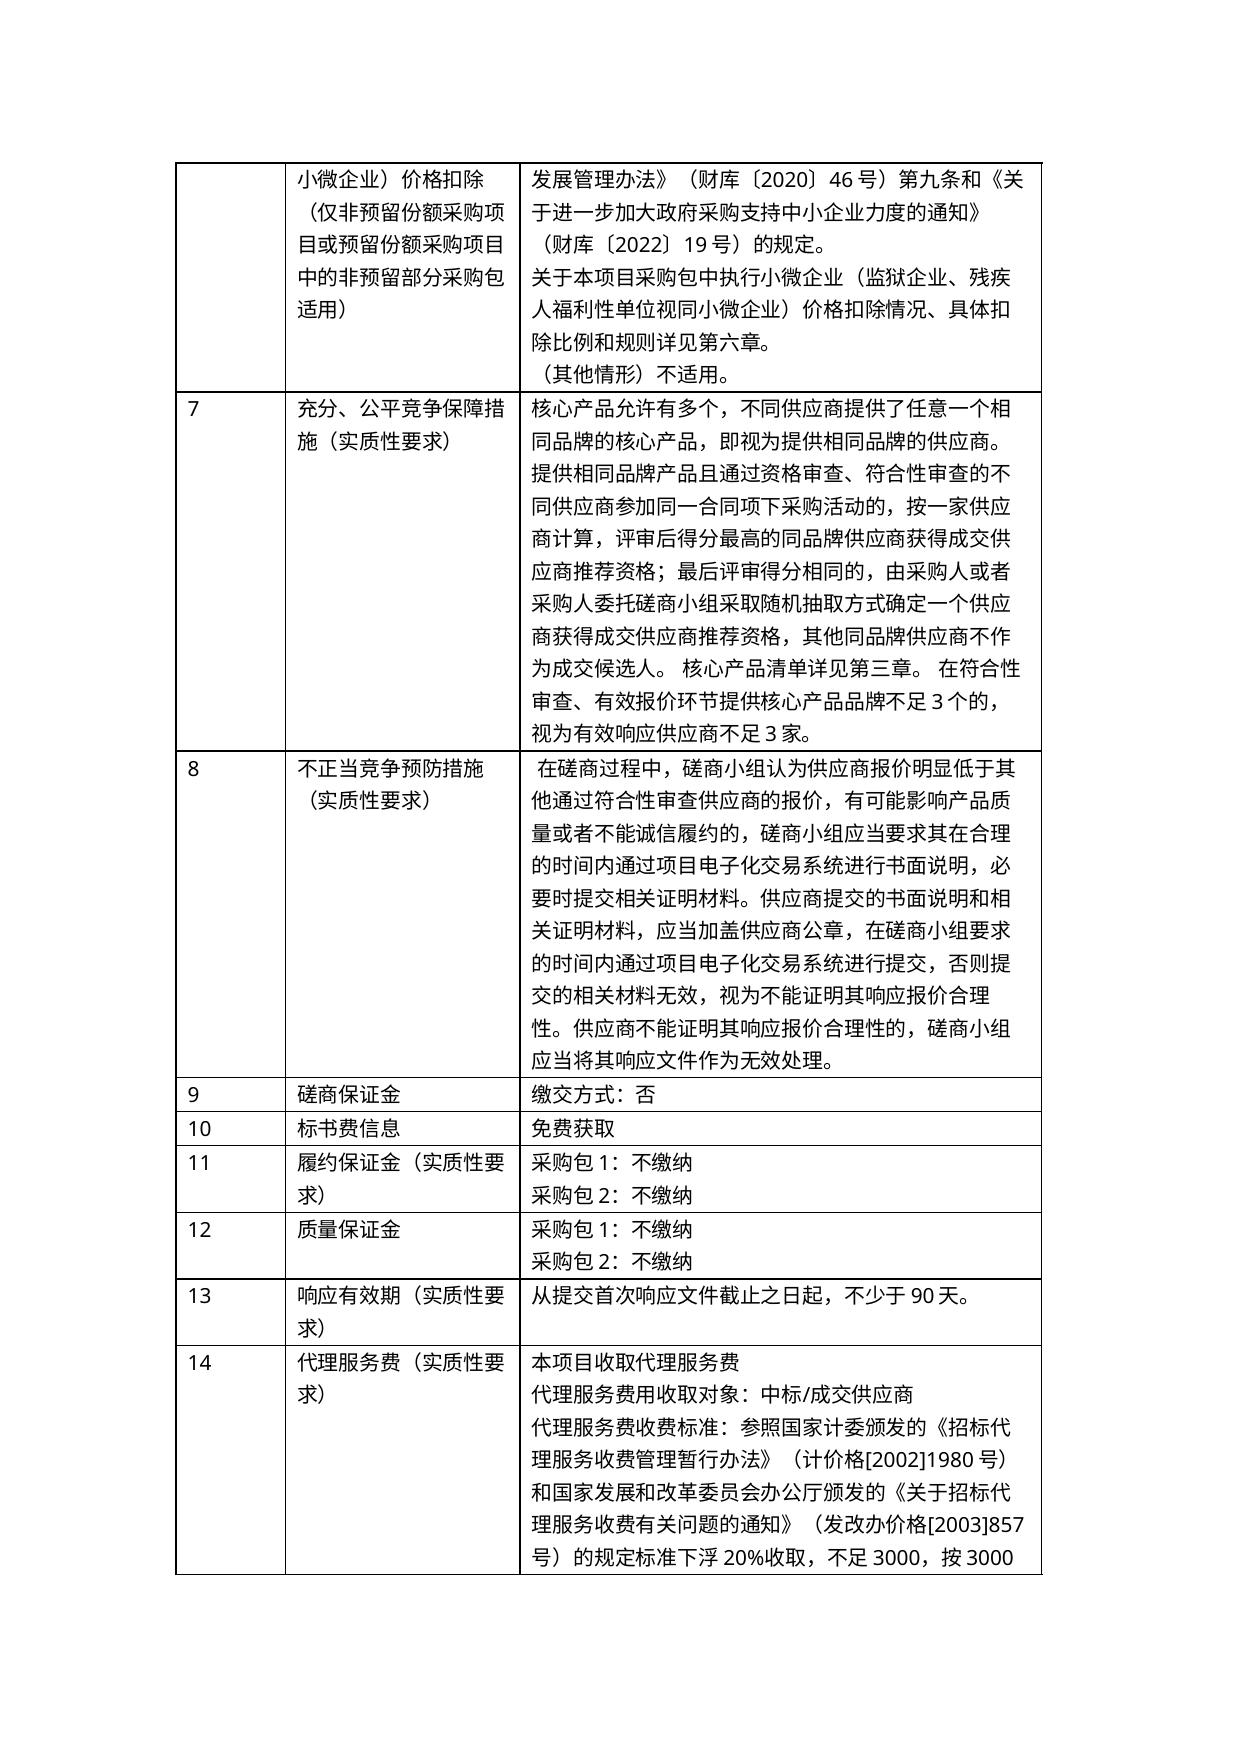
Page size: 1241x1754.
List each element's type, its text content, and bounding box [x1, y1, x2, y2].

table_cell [521, 164, 1041, 391]
table_cell 采购包1：不缴纳 采购包2：不缴纳 [521, 1146, 1041, 1211]
table_cell 不正当竞争预防措施 （实质性要求） [286, 752, 519, 1077]
table_cell 10 [177, 1112, 285, 1145]
table_cell 9 [177, 1078, 285, 1111]
table_cell 在磋商过程中，磋商小组认为供应商报价明显低于其他通过符合性审查供应商的报价，有可能影响产品质量或者不能诚信履约的，磋商小组应当要求其在合理的时间内通过项目电子化交易系统进行书面说明，必要时提交相关证明材料。供应商提交的书面说明和相关证明材料，应当加盖供应商公章，在磋商小组要求的时间内通过项目电子化交易系统进行提交，否则提交的相关材料无效，视为不能证明其响应报价合理性。供应商不能证明其响应报价合理性的，磋商小组应当将其响应文件作为无效处理。 [521, 752, 1041, 1077]
table_cell 采购包1：不缴纳 采购包2：不缴纳 [521, 1213, 1041, 1278]
table_cell 6 [177, 164, 285, 391]
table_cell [286, 164, 519, 391]
table_cell 12 [177, 1213, 285, 1278]
table_cell 核心产品允许有多个，不同供应商提供了任意一个相同品牌的核心产品，即视为提供相同品牌的供应商。 提供相同品牌产品且通过资格审查、符合性审查的不同供应商参加同一合同项下采购活动的，按一家供应商计算，评审后得分最高的同品牌供应商获得成交供应商推荐资格；最后评审得分相同的，由采购人或者采购人委托磋商小组采取随机抽取方式确定一个供应商获得成交供应商推荐资格，其他同品牌供应商不作为成交候选人。 核心产品清单详见第三章。 在符合性审查、有效报价环节提供核心产品品牌不足3个的，视为有效响应供应商不足3家。 [521, 393, 1041, 750]
table_cell 14 [177, 1346, 285, 1573]
table_cell 履约保证金（实质性要求） [286, 1146, 519, 1211]
table_cell 从提交首次响应文件截止之日起，不少于90天。 [521, 1280, 1041, 1344]
table_cell 7 [177, 393, 285, 750]
table_cell 充分、公平竞争保障措施（实质性要求） [286, 393, 519, 750]
table_cell 13 [177, 1280, 285, 1344]
table_cell 响应有效期（实质性要求） [286, 1280, 519, 1344]
table_cell 代理服务费（实质性要求） [286, 1346, 519, 1573]
table_cell 质量保证金 [286, 1213, 519, 1278]
table_cell 11 [177, 1146, 285, 1211]
table_cell 8 [177, 752, 285, 1077]
table_cell 标书费信息 [286, 1112, 519, 1145]
table_cell 缴交方式：否 [521, 1078, 1041, 1111]
table_cell 免费获取 [521, 1112, 1041, 1145]
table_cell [521, 1346, 1041, 1573]
table_cell 磋商保证金 [286, 1078, 519, 1111]
